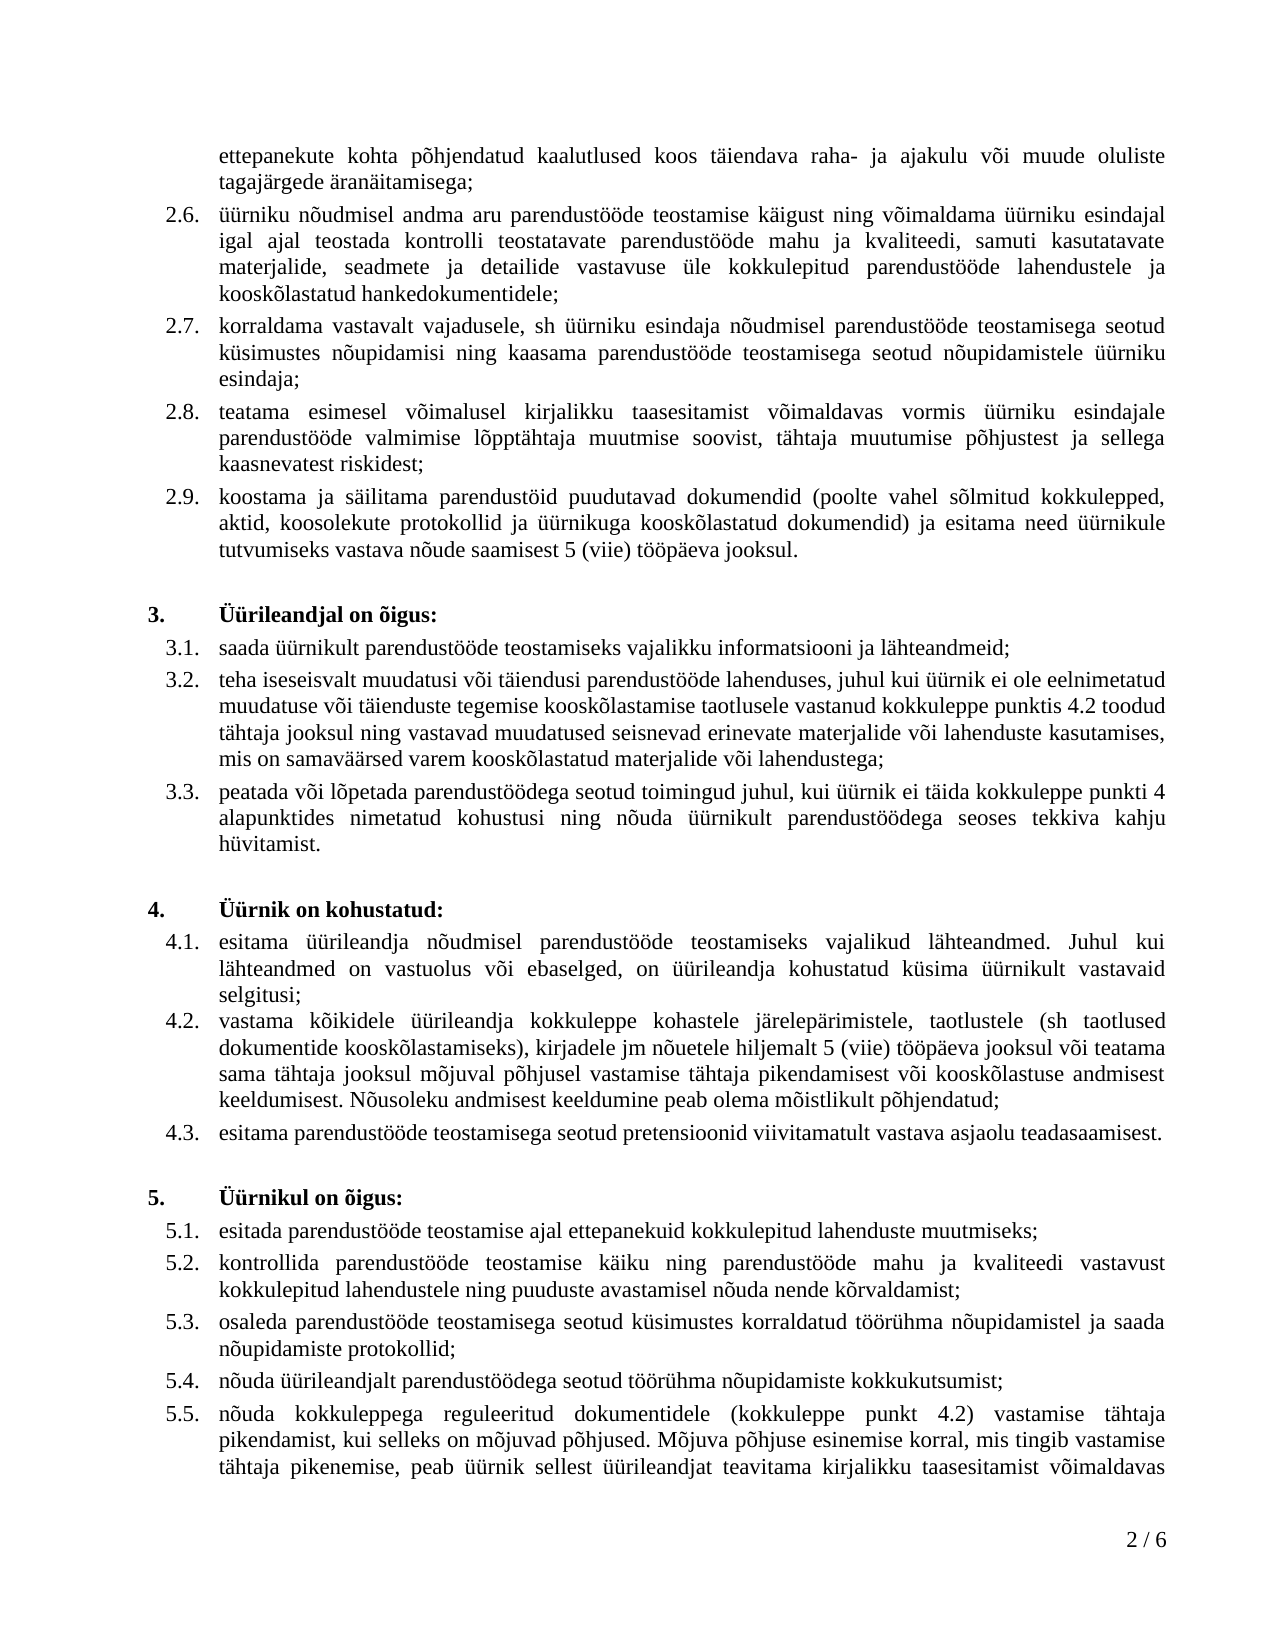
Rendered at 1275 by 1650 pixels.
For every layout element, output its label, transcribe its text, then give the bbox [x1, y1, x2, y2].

list kontrollida parendustööde teostamise käiku ning parendustööde mahu ja kvaliteedi vastavust kokkulepitud lahendustele ning puuduste avastamisel nõuda nende kõrvaldamist; [165, 1249, 1167, 1302]
list Üürnik on kohustatud: [148, 896, 1167, 922]
list koostama ja säilitama parendustöid puudutavad dokumendid (poolte vahel sõlmitud kokkulepped, aktid, koosolekute protokollid ja üürnikuga kooskõlastatud dokumendid) ja esitama need üürnikule tutvumiseks vastava nõude saamisest 5 (viie) tööpäeva jooksul. [165, 483, 1167, 562]
list üürniku nõudmisel andma aru parendustööde teostamise käigust ning võimaldama üürniku esindajal igal ajal teostada kontrolli teostatavate parendustööde mahu ja kvaliteedi, samuti kasutatavate materjalide, seadmete ja detailide vastavuse üle kokkulepitud parendustööde lahendustele ja kooskõlastatud hankedokumentidele; [165, 201, 1167, 306]
list esitama parendustööde teostamisega seotud pretensioonid viivitamatult vastava asjaolu teadasaamisest. [165, 1119, 1167, 1145]
list esitada parendustööde teostamise ajal ettepanekuid kokkulepitud lahenduste muutmiseks; [165, 1217, 1167, 1243]
list Üürileandjal on õigus: [148, 601, 1167, 627]
list teha iseseisvalt muudatusi või täiendusi parendustööde lahenduses, juhul kui üürnik ei ole eelnimetatud muudatuse või täienduste tegemise kooskõlastamise taotlusele vastanud kokkuleppe punktis 4.2 toodud tähtaja jooksul ning vastavad muudatused seisnevad erinevate materjalide või lahenduste kasutamises, mis on samaväärsed varem kooskõlastatud materjalide või lahendustega; [165, 666, 1167, 772]
list saada üürnikult parendustööde teostamiseks vajalikku informatsiooni ja lähteandmeid; [165, 633, 1167, 660]
list korraldama vastavalt vajadusele, sh üürniku esindaja nõudmisel parendustööde teostamisega seotud küsimustes nõupidamisi ning kaasama parendustööde teostamisega seotud nõupidamistele üürniku esindaja; [165, 312, 1167, 391]
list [165, 142, 1167, 194]
list peatada või lõpetada parendustöödega seotud toimingud juhul, kui üürnik ei täida kokkuleppe punkti 4 alapunktides nimetatud kohustusi ning nõuda üürnikult parendustöödega seoses tekkiva kahju hüvitamist. [165, 778, 1167, 857]
list teatama esimesel võimalusel kirjalikku taasesitamist võimaldavas vormis üürniku esindajale parendustööde valmimise lõpptähtaja muutmise soovist, tähtaja muutumise põhjustest ja sellega kaasnevatest riskidest; [165, 398, 1167, 477]
list esitama üürileandja nõudmisel parendustööde teostamiseks vajalikud lähteandmed. Juhul kui lähteandmed on vastuolus või ebaselged, on üürileandja kohustatud küsima üürnikult vastavaid selgitusi; [165, 928, 1167, 1007]
list vastama kõikidele üürileandja kokkuleppe kohastele järelepärimistele, taotlustele (sh taotlused dokumentide kooskõlastamiseks), kirjadele jm nõuetele hiljemalt 5 (viie) tööpäeva jooksul või teatama sama tähtaja jooksul mõjuval põhjusel vastamise tähtaja pikendamisest või kooskõlastuse andmisest keeldumisest. Nõusoleku andmisest keeldumine peab olema mõistlikult põhjendatud; [165, 1007, 1167, 1113]
list nõuda üürileandjalt parendustöödega seotud töörühma nõupidamiste kokkukutsumist; [165, 1367, 1167, 1394]
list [165, 1400, 1167, 1479]
list osaleda parendustööde teostamisega seotud küsimustes korraldatud töörühma nõupidamistel ja saada nõupidamiste protokollid; [165, 1308, 1167, 1361]
list Üürnikul on õigus: [148, 1184, 1167, 1211]
